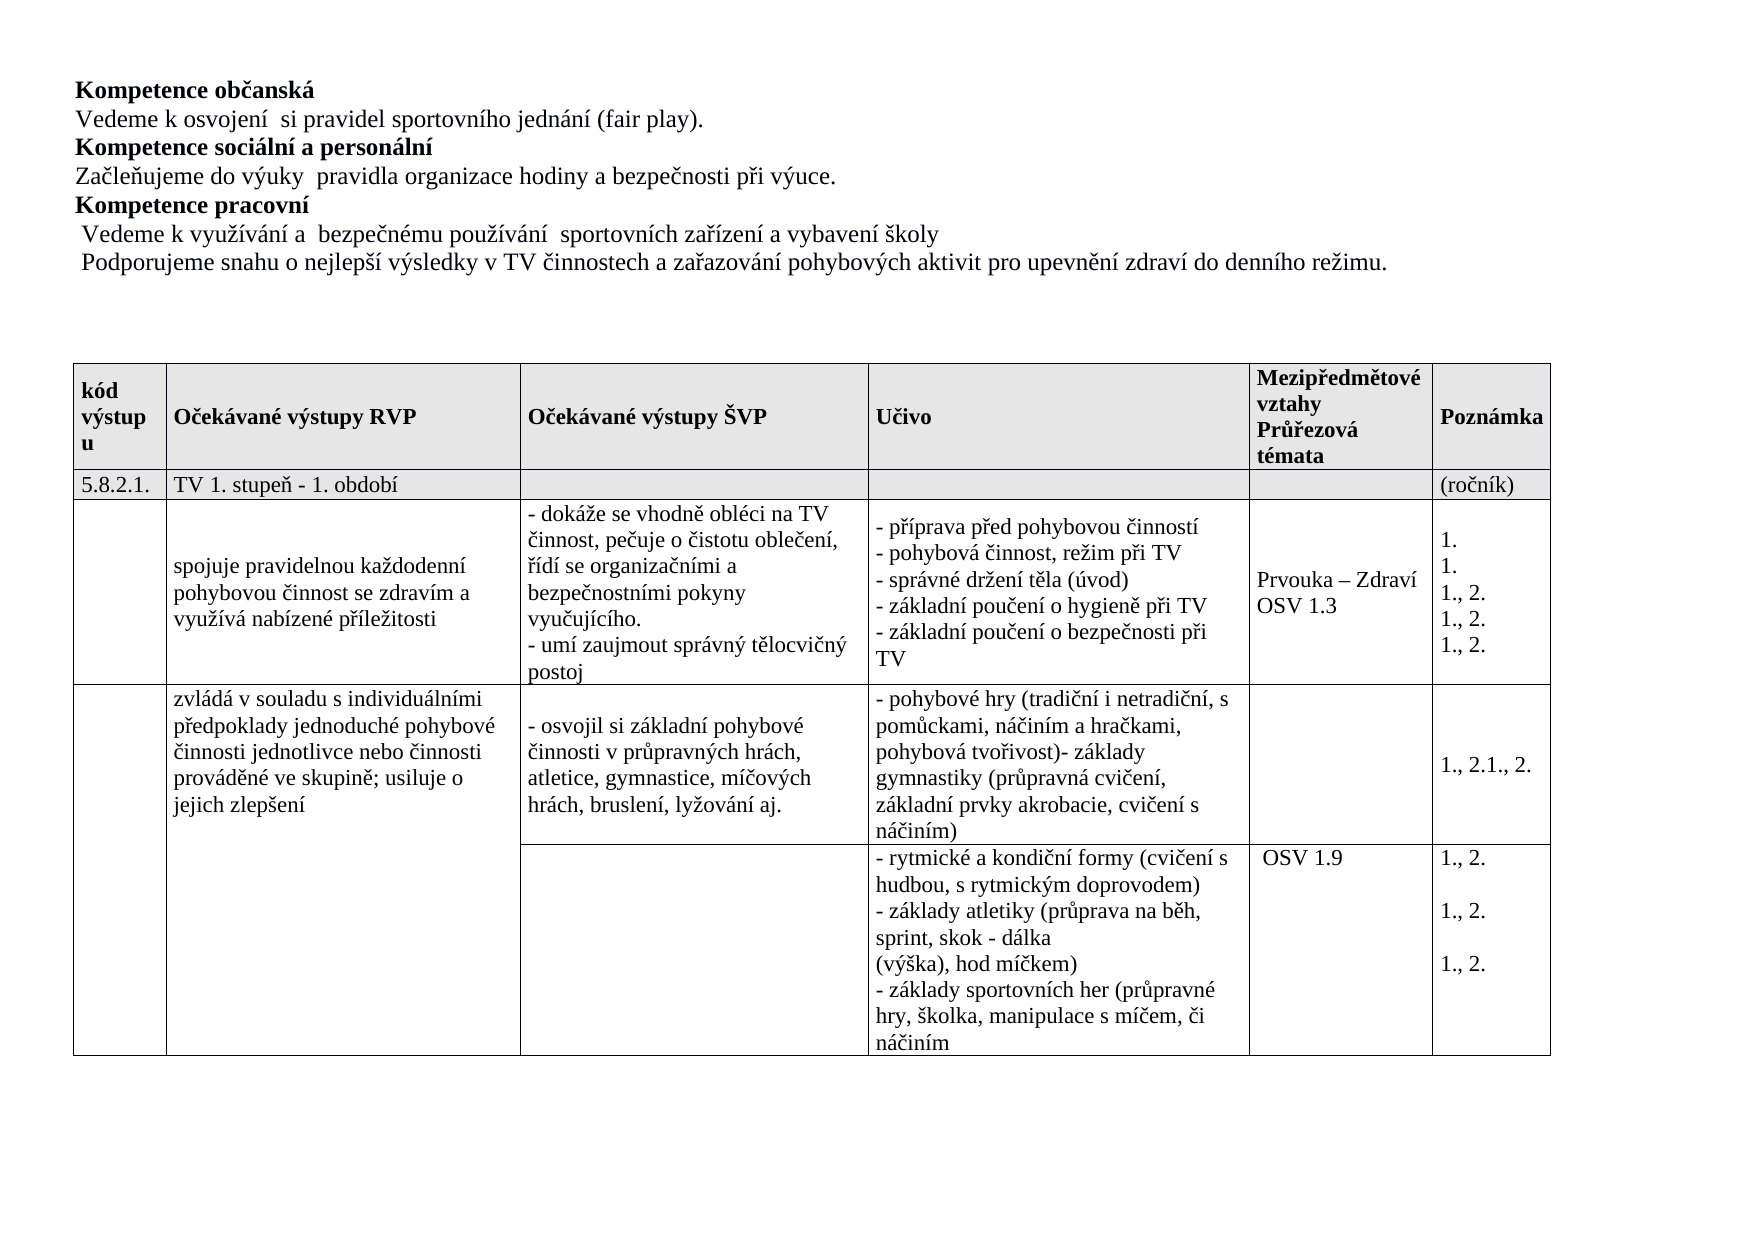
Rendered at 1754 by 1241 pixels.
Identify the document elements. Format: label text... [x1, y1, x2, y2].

table_cell 5.8.2.1. [74, 470, 166, 499]
table_cell [1250, 470, 1432, 499]
table_cell TV 1. stupeň - 1. období [167, 470, 520, 499]
table_cell [521, 845, 868, 1055]
table_header kód výstupu [74, 364, 166, 469]
table_cell Prvouka – Zdraví OSV 1.3 [1250, 500, 1432, 684]
table_cell - pohybové hry (tradiční i netradiční, s pomůckami, náčiním a hračkami, pohybová tvořivost)- základy gymnastiky (průpravná cvičení, základní prvky akrobacie, cvičení s náčiním) [869, 685, 1249, 843]
text Kompetence pracovní [75, 190, 1679, 219]
table_cell OSV 1.9 [1250, 845, 1432, 1055]
table_cell - rytmické a kondiční formy (cvičení s hudbou, s rytmickým doprovodem) - základy atletiky (průprava na běh, sprint, skok - dálka (výška), hod míčkem) - základy sportovních her (průpravné hry, školka, manipulace s míčem, či náčiním [869, 845, 1249, 1055]
table_header Mezipředmětové vztahy Průřezová témata [1250, 364, 1432, 469]
text Kompetence sociální a personální [75, 132, 1679, 161]
text Vedeme k osvojení si pravidel sportovního jednání (fair play). [75, 104, 1679, 132]
table_cell - osvojil si základní pohybové činnosti v průpravných hrách, atletice, gymnastice, míčových hrách, bruslení, lyžování aj. [521, 685, 868, 843]
text Začleňujeme do výuky pravidla organizace hodiny a bezpečnosti při výuce. [75, 161, 1679, 190]
table_cell [869, 470, 1249, 499]
table_cell [74, 685, 166, 1055]
table_header Poznámka [1433, 364, 1550, 469]
table_header Učivo [869, 364, 1249, 469]
table_cell [521, 470, 868, 499]
table_cell [1250, 685, 1432, 843]
text Podporujeme snahu o nejlepší výsledky v TV činnostech a zařazování pohybových aktivit pro upevnění zdraví do denního režimu. [75, 247, 1679, 276]
table_cell [74, 500, 166, 684]
table_cell 1., 2.1., 2. [1433, 685, 1550, 843]
text Kompetence občanská [75, 75, 1679, 104]
table_header Očekávané výstupy RVP [167, 364, 520, 469]
table_cell spojuje pravidelnou každodenní pohybovou činnost se zdravím a využívá nabízené příležitosti [167, 500, 520, 684]
text Vedeme k využívání a bezpečnému používání sportovních zařízení a vybavení školy [75, 219, 1679, 247]
table_cell 1. 1. 1., 2. 1., 2. 1., 2. [1433, 500, 1550, 684]
table_cell 1., 2. 1., 2. 1., 2. [1433, 845, 1550, 1055]
table_cell zvládá v souladu s individuálními předpoklady jednoduché pohybové činnosti jednotlivce nebo činnosti prováděné ve skupině; usiluje o jejich zlepšení [167, 685, 520, 1055]
table_cell (ročník) [1433, 470, 1550, 499]
table_cell - příprava před pohybovou činností - pohybová činnost, režim při TV - správné držení těla (úvod) - základní poučení o hygieně při TV - základní poučení o bezpečnosti při TV [869, 500, 1249, 684]
table_header Očekávané výstupy ŠVP [521, 364, 868, 469]
table_cell - dokáže se vhodně obléci na TV činnost, pečuje o čistotu oblečení, řídí se organizačními a bezpečnostními pokyny vyučujícího. - umí zaujmout správný tělocvičný postoj [521, 500, 868, 684]
